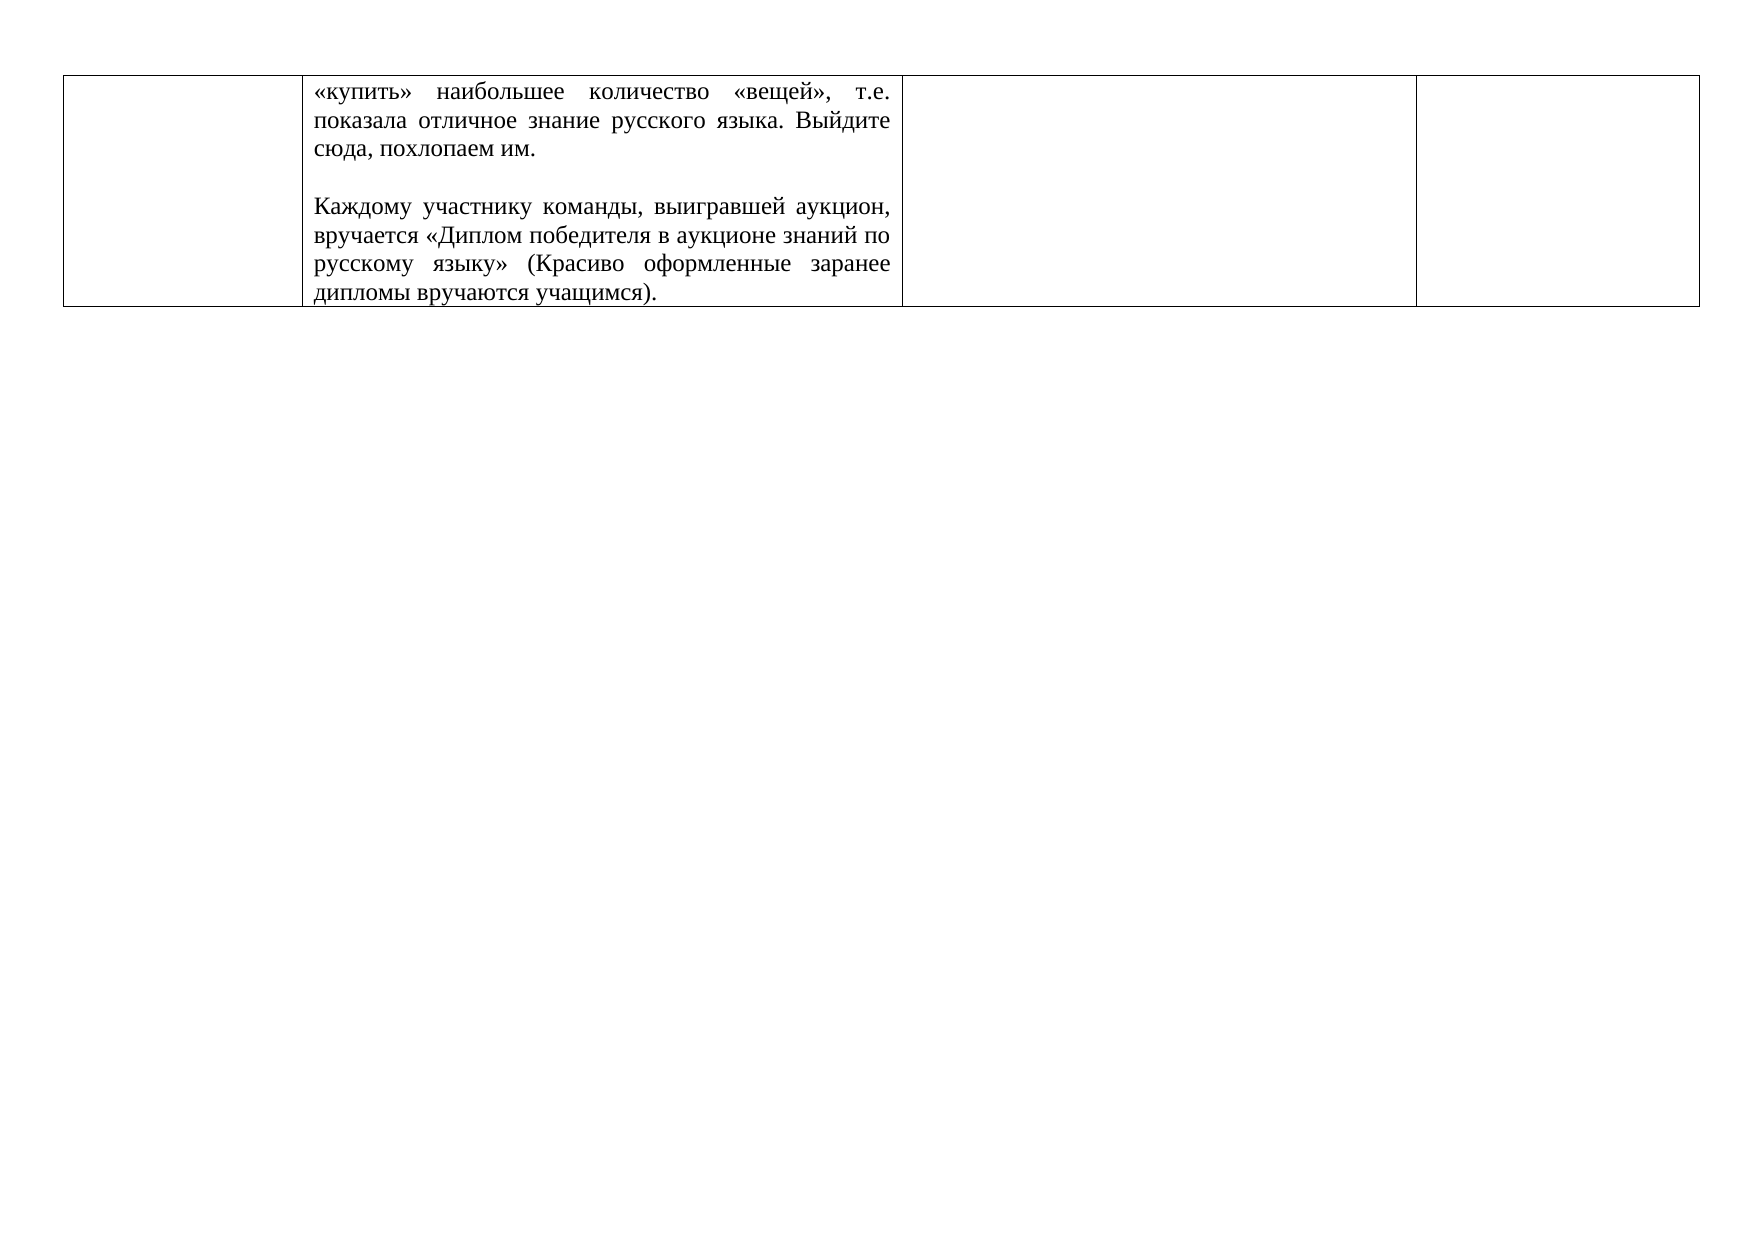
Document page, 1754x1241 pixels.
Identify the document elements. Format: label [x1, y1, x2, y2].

table_cell [64, 76, 302, 306]
table_cell [303, 76, 902, 306]
table_cell [1417, 76, 1699, 306]
table_cell [903, 76, 1416, 306]
